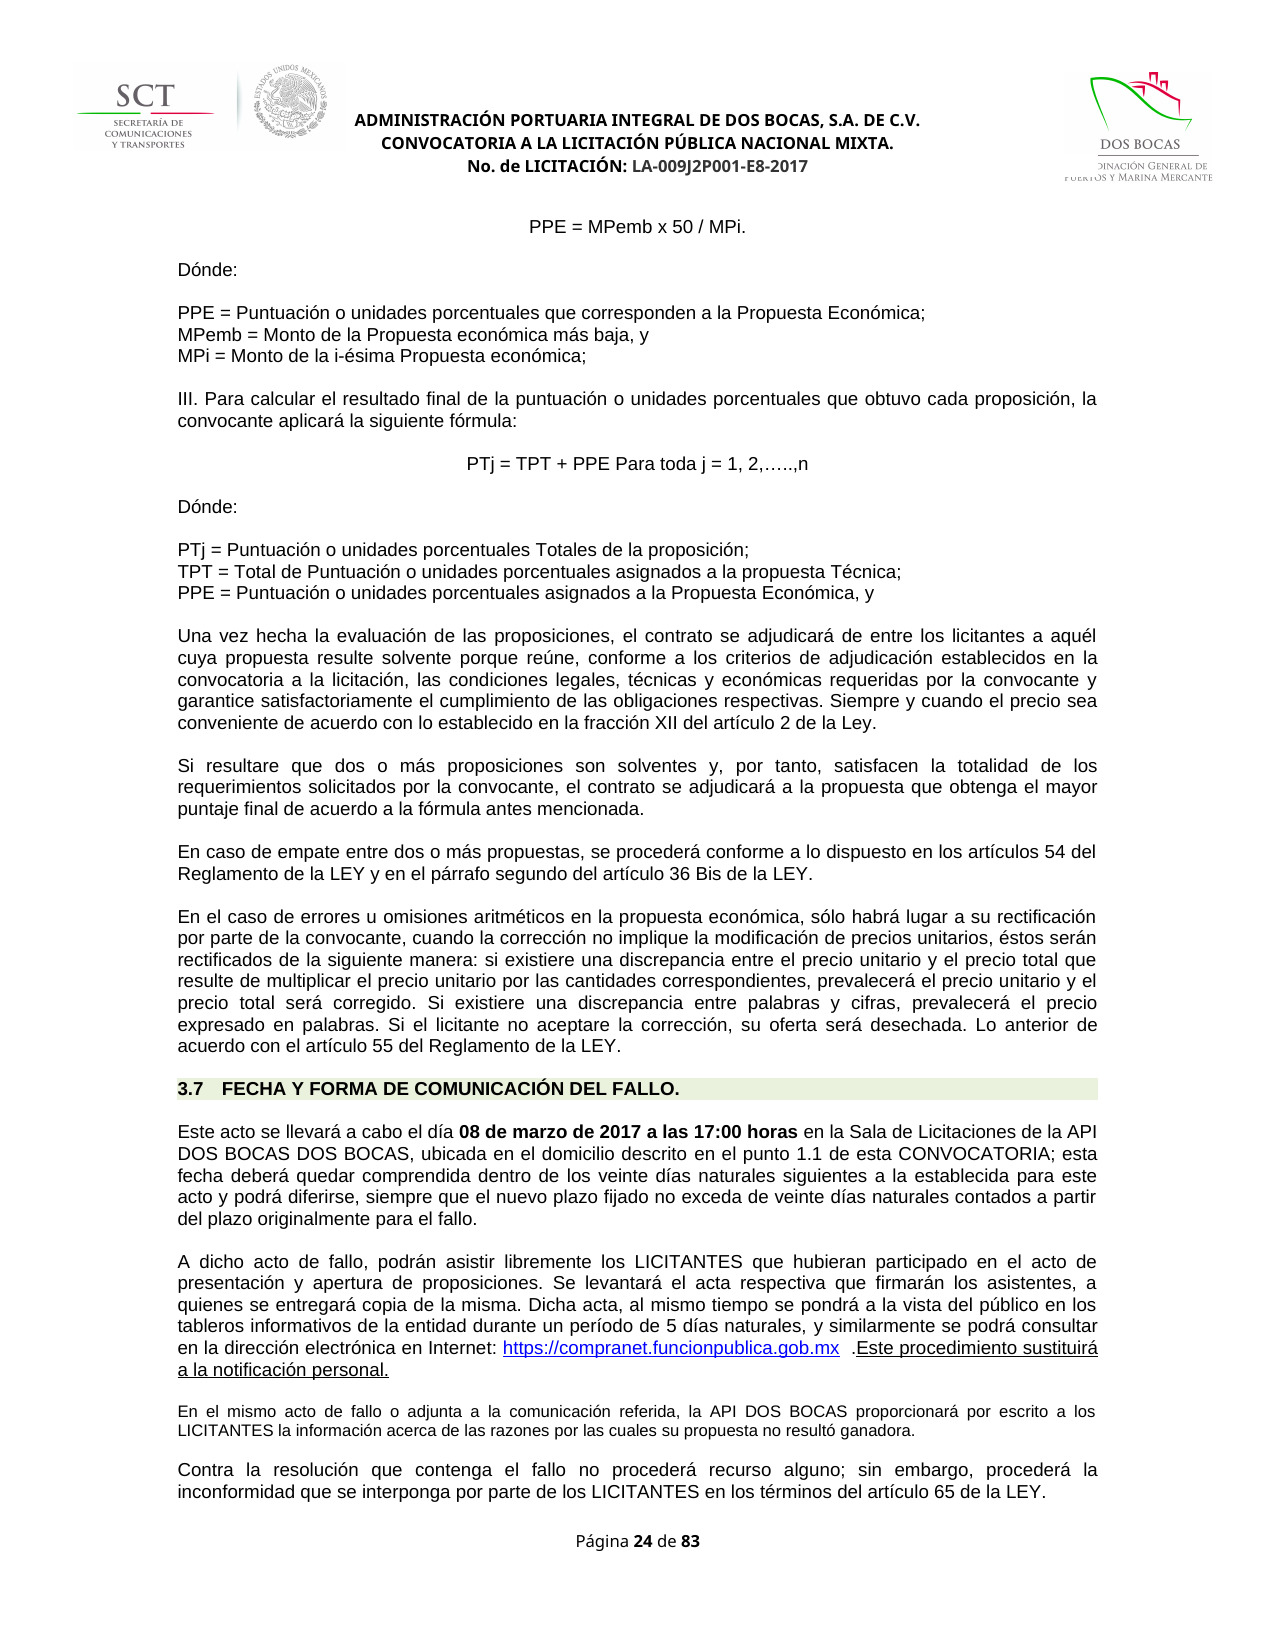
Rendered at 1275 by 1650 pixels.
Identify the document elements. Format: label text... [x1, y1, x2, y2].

text En el mismo acto de fallo o adjunta a la comunicación referida, la API DOS BOCAS proporcionará por escrito a los LICITANTES la información acerca de las razones por las cuales su propuesta no resultó ganadora. [177, 1402, 1098, 1440]
text PPE = Puntuación o unidades porcentuales asignados a la Propuesta Económica, y [177, 582, 1098, 604]
text MPi = Monto de la i-ésima Propuesta económica; [177, 345, 1098, 367]
text 3.7 FECHA Y FORMA DE COMUNICACIÓN DEL FALLO. [177, 1078, 1098, 1100]
text III. Para calcular el resultado final de la puntuación o unidades porcentuales que obtuvo cada proposición, la convocante aplicará la siguiente fórmula: [177, 388, 1098, 431]
text PPE = Puntuación o unidades porcentuales que corresponden a la Propuesta Económica; [177, 302, 1098, 323]
text PTj = Puntuación o unidades porcentuales Totales de la proposición; [177, 539, 1098, 561]
text PTj = TPT + PPE Para toda j = 1, 2,…..,n [177, 453, 1098, 474]
text Contra la resolución que contenga el fallo no procederá recurso alguno; sin embargo, procederá la inconformidad que se interponga por parte de los LICITANTES en los términos del artículo 65 de la LEY. [177, 1459, 1098, 1502]
text A dicho acto de fallo, podrán asistir libremente los LICITANTES que hubieran participado en el acto de presentación y apertura de proposiciones. Se levantará el acta respectiva que firmarán los asistentes, a quienes se entregará copia de la misma. Dicha acta, al mismo tiempo se pondrá a la vista del público en los tableros informativos de la entidad durante un período de 5 días naturales, y similarmente se podrá consultar en la dirección electrónica en Internet: https://compranet.funcionpublica.gob.mx .Este procedimiento sustituirá a la notificación personal. [177, 1251, 1098, 1380]
text En el caso de errores u omisiones aritméticos en la propuesta económica, sólo habrá lugar a su rectificación por parte de la convocante, cuando la corrección no implique la modificación de precios unitarios, éstos serán rectificados de la siguiente manera: si existiere una discrepancia entre el precio unitario y el precio total que resulte de multiplicar el precio unitario por las cantidades correspondientes, prevalecerá el precio unitario y el precio total será corregido. Si existiere una discrepancia entre palabras y cifras, prevalecerá el precio expresado en palabras. Si el licitante no aceptare la corrección, su oferta será desechada. Lo anterior de acuerdo con el artículo 55 del Reglamento de la LEY. [177, 906, 1098, 1057]
text TPT = Total de Puntuación o unidades porcentuales asignados a la propuesta Técnica; [177, 561, 1098, 582]
text Dónde: [177, 496, 1098, 517]
text PPE = MPemb x 50 / MPi. [177, 216, 1098, 237]
text En caso de empate entre dos o más propuestas, se procederá conforme a lo dispuesto en los artículos 54 del Reglamento de la LEY y en el párrafo segundo del artículo 36 Bis de la LEY. [177, 841, 1098, 884]
text Si resultare que dos o más proposiciones son solventes y, por tanto, satisfacen la totalidad de los requerimientos solicitados por la convocante, el contrato se adjudicará a la propuesta que obtenga el mayor puntaje final de acuerdo a la fórmula antes mencionada. [177, 755, 1098, 819]
text Una vez hecha la evaluación de las proposiciones, el contrato se adjudicará de entre los licitantes a aquél cuya propuesta resulte solvente porque reúne, conforme a los criterios de adjudicación establecidos en la convocatoria a la licitación, las condiciones legales, técnicas y económicas requeridas por la convocante y garantice satisfactoriamente el cumplimiento de las obligaciones respectivas. Siempre y cuando el precio sea conveniente de acuerdo con lo establecido en la fracción XII del artículo 2 de la Ley. [177, 625, 1098, 733]
text Dónde: [177, 259, 1098, 280]
text Este acto se llevará a cabo el día 08 de marzo de 2017 a las 17:00 horas en la Sala de Licitaciones de la API DOS BOCAS DOS BOCAS, ubicada en el domicilio descrito en el punto 1.1 de esta CONVOCATORIA; esta fecha deberá quedar comprendida dentro de los veinte días naturales siguientes a la establecida para este acto y podrá diferirse, siempre que el nuevo plazo fijado no exceda de veinte días naturales contados a partir del plazo originalmente para el fallo. [177, 1121, 1098, 1229]
text MPemb = Monto de la Propuesta económica más baja, y [177, 323, 1098, 345]
picture [1064, 72, 1213, 183]
picture [73, 63, 347, 151]
